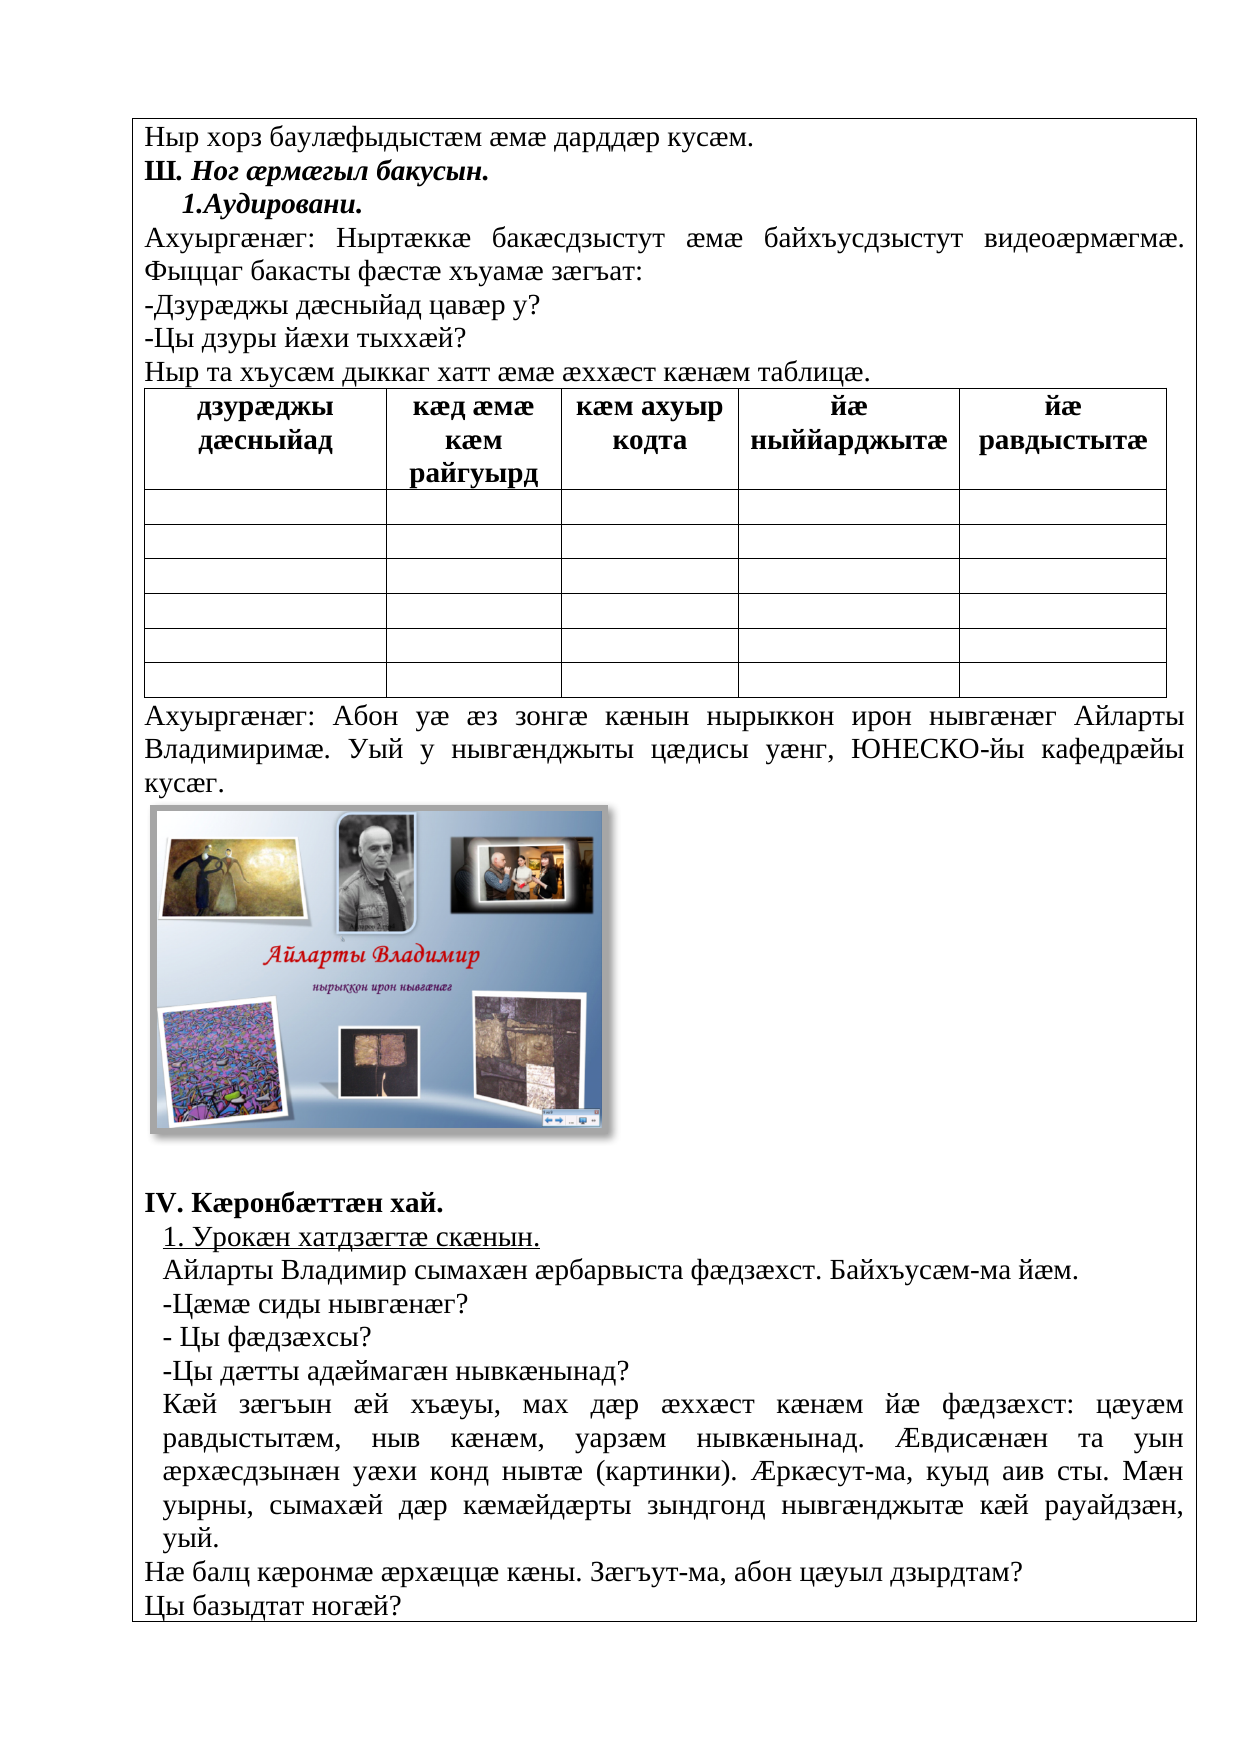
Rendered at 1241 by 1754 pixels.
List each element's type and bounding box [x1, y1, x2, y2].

table_cell [133, 119, 1196, 1621]
picture [157, 811, 602, 1128]
